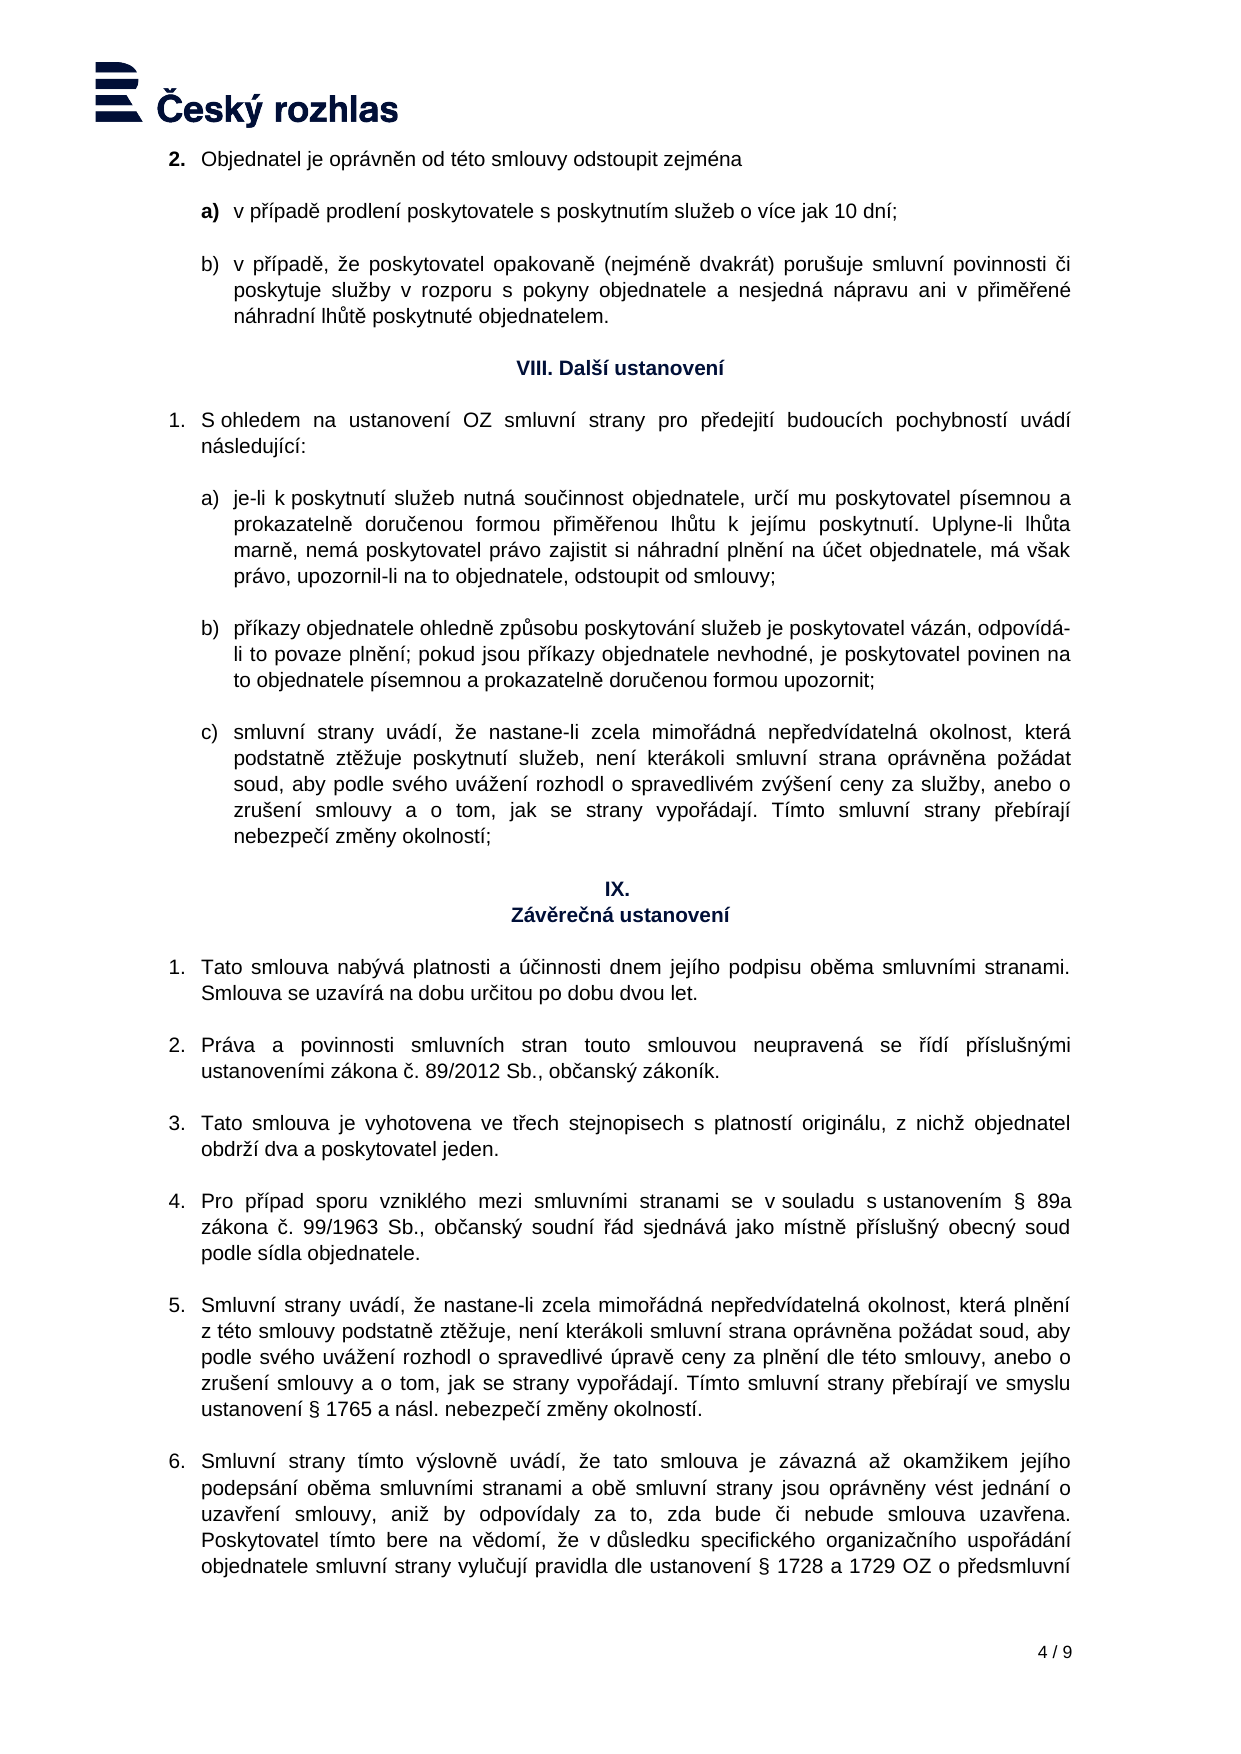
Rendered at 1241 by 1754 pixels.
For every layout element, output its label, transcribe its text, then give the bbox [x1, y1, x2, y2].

list Smluvní strany uvádí, že nastane-li zcela mimořádná nepředvídatelná okolnost, která plnění z této smlouvy podstatně ztěžuje, není kterákoli smluvní strana oprávněna požádat soud, aby podle svého uvážení rozhodl o spravedlivé úpravě ceny za plnění dle této smlouvy, anebo o zrušení smlouvy a o tom, jak se strany vypořádají. Tímto smluvní strany přebírají ve smyslu ustanovení § 1765 a násl. nebezpečí změny okolností. [168, 1292, 1072, 1422]
subtitle Závěrečná ustanovení [168, 875, 1072, 927]
subtitle Další ustanovení [168, 354, 1072, 380]
list v případě, že poskytovatel opakovaně (nejméně dvakrát) porušuje smluvní povinnosti či poskytuje služby v rozporu s pokyny objednatele a nesjedná nápravu ani v přiměřené náhradní lhůtě poskytnuté objednatelem. [201, 250, 1072, 328]
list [168, 1448, 1072, 1578]
list Práva a povinnosti smluvních stran touto smlouvou neupravená se řídí příslušnými ustanoveními zákona č. 89/2012 Sb., občanský zákoník. [168, 1031, 1072, 1083]
list Tato smlouva nabývá platnosti a účinnosti dnem jejího podpisu oběma smluvními stranami. Smlouva se uzavírá na dobu určitou po dobu dvou let. [168, 953, 1072, 1005]
list je-li k poskytnutí služeb nutná součinnost objednatele, určí mu poskytovatel písemnou a prokazatelně doručenou formou přiměřenou lhůtu k jejímu poskytnutí. Uplyne-li lhůta marně, nemá poskytovatel právo zajistit si náhradní plnění na účet objednatele, má však právo, upozornil-li na to objednatele, odstoupit od smlouvy; [201, 484, 1072, 589]
list Tato smlouva je vyhotovena ve třech stejnopisech s platností originálu, z nichž objednatel obdrží dva a poskytovatel jeden. [168, 1109, 1072, 1162]
list S ohledem na ustanovení OZ smluvní strany pro předejití budoucích pochybností uvádí následující: [168, 406, 1072, 458]
list příkazy objednatele ohledně způsobu poskytování služeb je poskytovatel vázán, odpovídá-li to povaze plnění; pokud jsou příkazy objednatele nevhodné, je poskytovatel povinen na to objednatele písemnou a prokazatelně doručenou formou upozornit; [201, 615, 1072, 693]
list v případě prodlení poskytovatele s poskytnutím služeb o více jak 10 dní; [201, 198, 1072, 224]
picture [95, 62, 398, 128]
list smluvní strany uvádí, že nastane-li zcela mimořádná nepředvídatelná okolnost, která podstatně ztěžuje poskytnutí služeb, není kterákoli smluvní strana oprávněna požádat soud, aby podle svého uvážení rozhodl o spravedlivém zvýšení ceny za služby, anebo o zrušení smlouvy a o tom, jak se strany vypořádají. Tímto smluvní strany přebírají nebezpečí změny okolností; [201, 719, 1072, 849]
list Objednatel je oprávněn od této smlouvy odstoupit zejména [168, 146, 1072, 172]
list Pro případ sporu vzniklého mezi smluvními stranami se v souladu s ustanovením § 89a zákona č. 99/1963 Sb., občanský soudní řád sjednává jako místně příslušný obecný soud podle sídla objednatele. [168, 1188, 1072, 1266]
